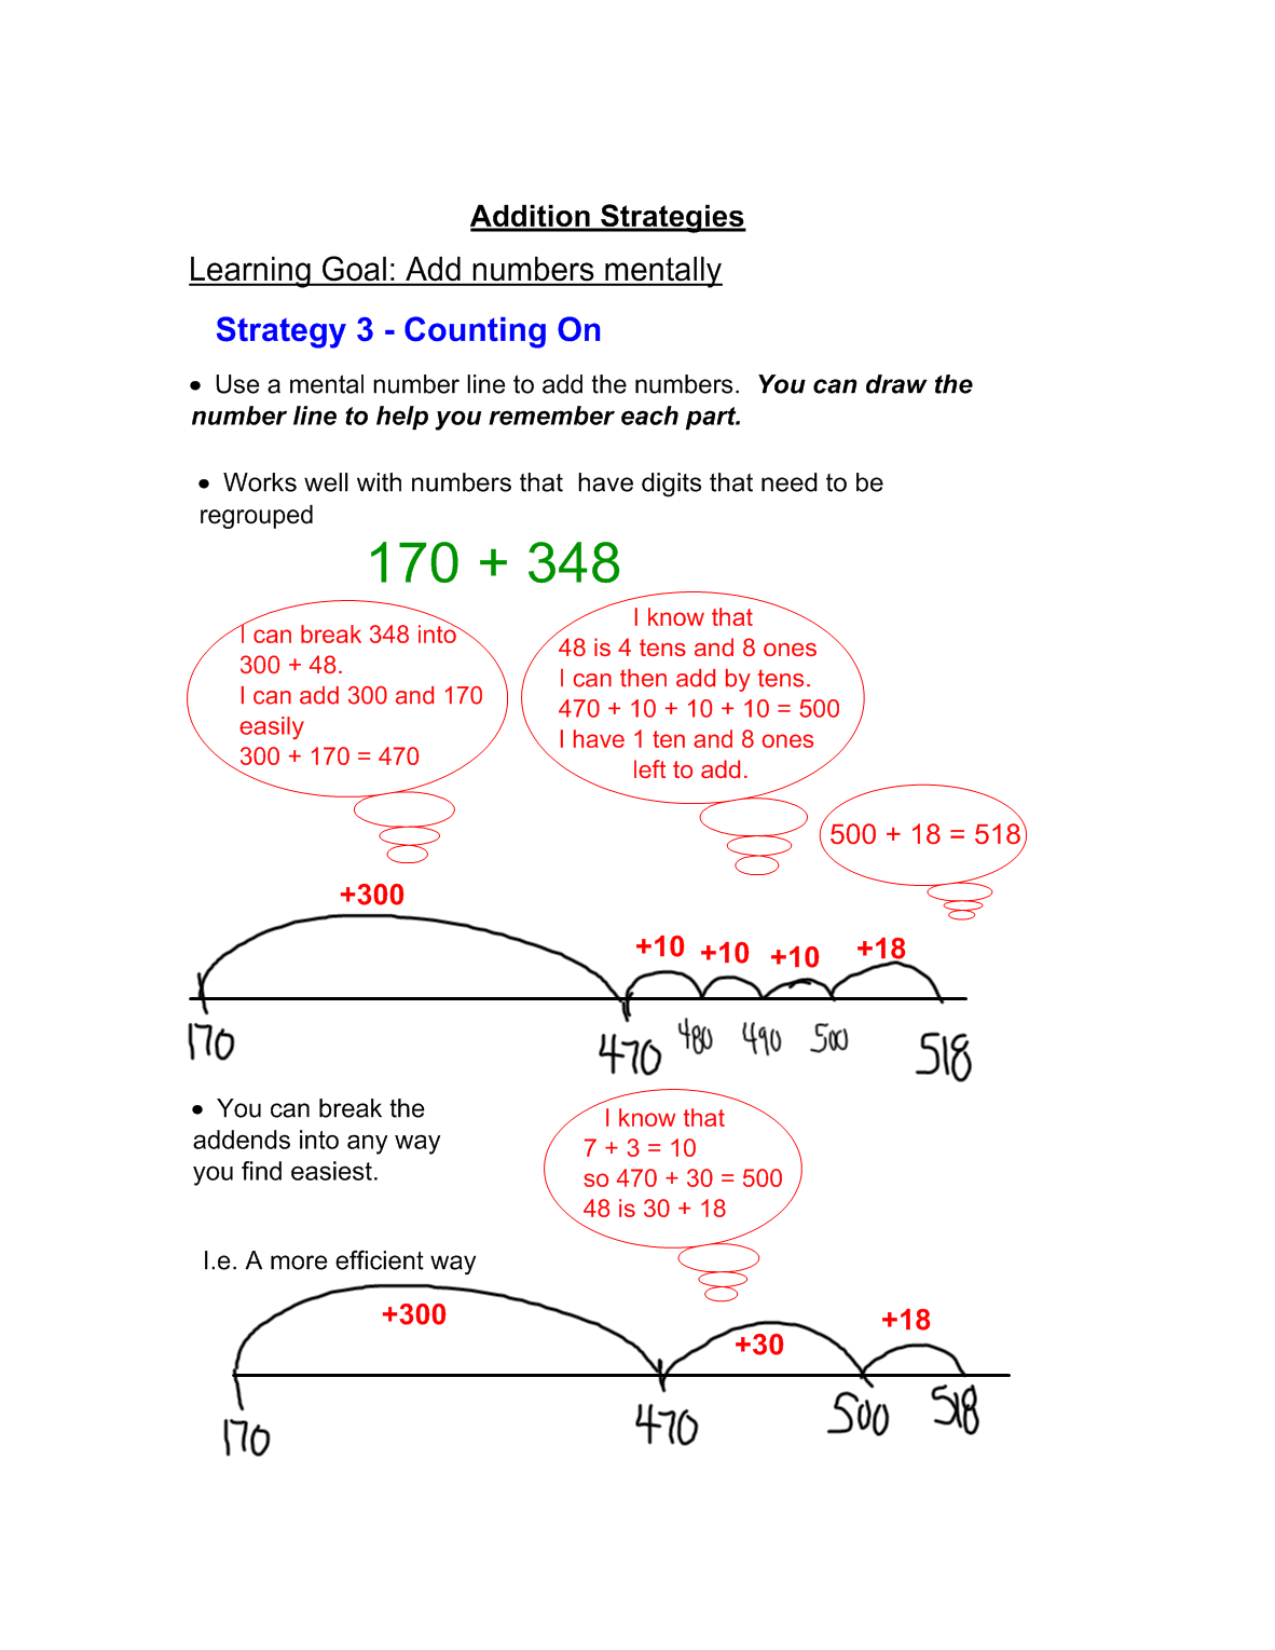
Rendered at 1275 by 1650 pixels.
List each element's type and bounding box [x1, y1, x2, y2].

picture [150, 150, 1111, 1500]
